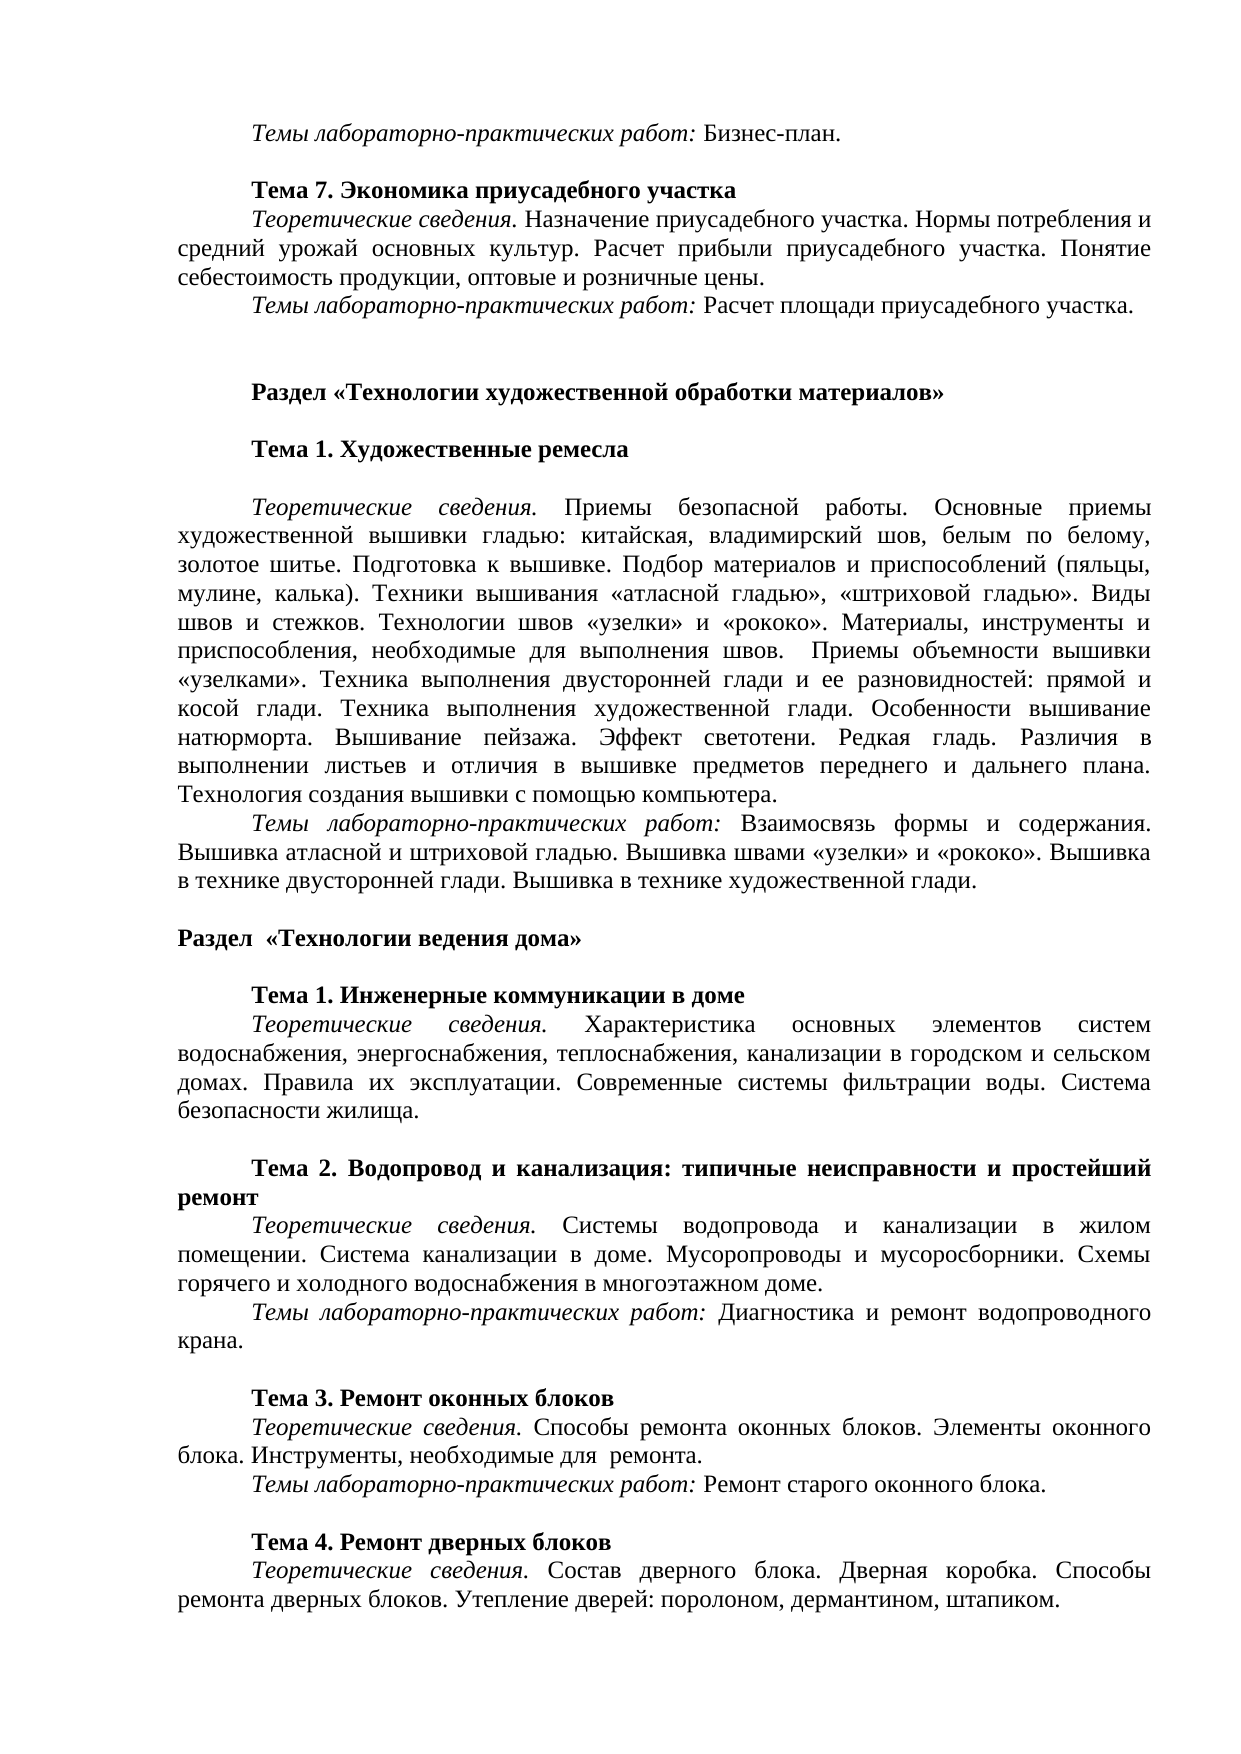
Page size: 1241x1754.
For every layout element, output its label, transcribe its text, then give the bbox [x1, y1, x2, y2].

text Темы лабораторно-практических работ: Расчет площади приусадебного участка. [177, 291, 1152, 319]
text Тема 3. Ремонт оконных блоков [177, 1383, 1152, 1412]
text Тема 4. Ремонт дверных блоков [177, 1527, 1152, 1556]
text Темы лабораторно-практических работ: Диагностика и ремонт водопроводного крана. [177, 1297, 1152, 1354]
text Теоретические сведения. Способы ремонта оконных блоков. Элементы оконного блока. Инструменты, необходимые для ремонта. [177, 1412, 1152, 1469]
text Тема 1. Инженерные коммуникации в доме [177, 981, 1152, 1009]
text Теоретические сведения. Состав дверного блока. Дверная коробка. Способы ремонта дверных блоков. Утепление дверей: поролоном, дермантином, штапиком. [177, 1556, 1152, 1613]
text Теоретические сведения. Приемы безопасной работы. Основные приемы художественной вышивки гладью: китайская, владимирский шов, белым по белому, золотое шитье. Подготовка к вышивке. Подбор материалов и приспособлений (пяльцы, мулине, калька). Техники вышивания «атласной гладью», «штриховой гладью». Виды швов и стежков. Технологии швов «узелки» и «рококо». Материалы, инструменты и приспособления, необходимые для выполнения швов. Приемы объемности вышивки «узелками». Техника выполнения двусторонней глади и ее разновидностей: прямой и косой глади. Техника выполнения художественной глади. Особенности вышивание натюрморта. Вышивание пейзажа. Эффект светотени. Редкая гладь. Различия в выполнении листьев и отличия в вышивке предметов переднего и дальнего плана. Технология создания вышивки с помощью компьютера. [177, 492, 1152, 808]
text Теоретические сведения. Характеристика основных элементов систем водоснабжения, энергоснабжения, теплоснабжения, канализации в городском и сельском домах. Правила их эксплуатации. Современные системы фильтрации воды. Система безопасности жилища. [177, 1009, 1152, 1124]
text Тема 2. Водопровод и канализация: типичные неисправности и простейший ремонт [177, 1153, 1152, 1211]
text Раздел «Технологии ведения дома» [177, 923, 1152, 952]
text Раздел «Технологии художественной обработки материалов» [177, 377, 1152, 406]
text Темы лабораторно-практических работ: Бизнес-план. [177, 118, 1152, 147]
text Теоретические сведения. Назначение приусадебного участка. Нормы потребления и средний урожай основных культур. Расчет прибыли приусадебного участка. Понятие себестоимость продукции, оптовые и розничные цены. [177, 204, 1152, 291]
text Тема 7. Экономика приусадебного участка [177, 176, 1152, 204]
text Темы лабораторно-практических работ: Взаимосвязь формы и содержания. Вышивка атласной и штриховой гладью. Вышивка швами «узелки» и «рококо». Вышивка в технике двусторонней глади. Вышивка в технике художественной глади. [177, 808, 1152, 894]
text Теоретические сведения. Системы водопровода и канализации в жилом помещении. Система канализации в доме. Мусоропроводы и мусоросборники. Схемы горячего и холодного водоснабжения в многоэтажном доме. [177, 1211, 1152, 1297]
text Тема 1. Художественные ремесла [177, 434, 1152, 463]
text Темы лабораторно-практических работ: Ремонт старого оконного блока. [177, 1469, 1152, 1498]
